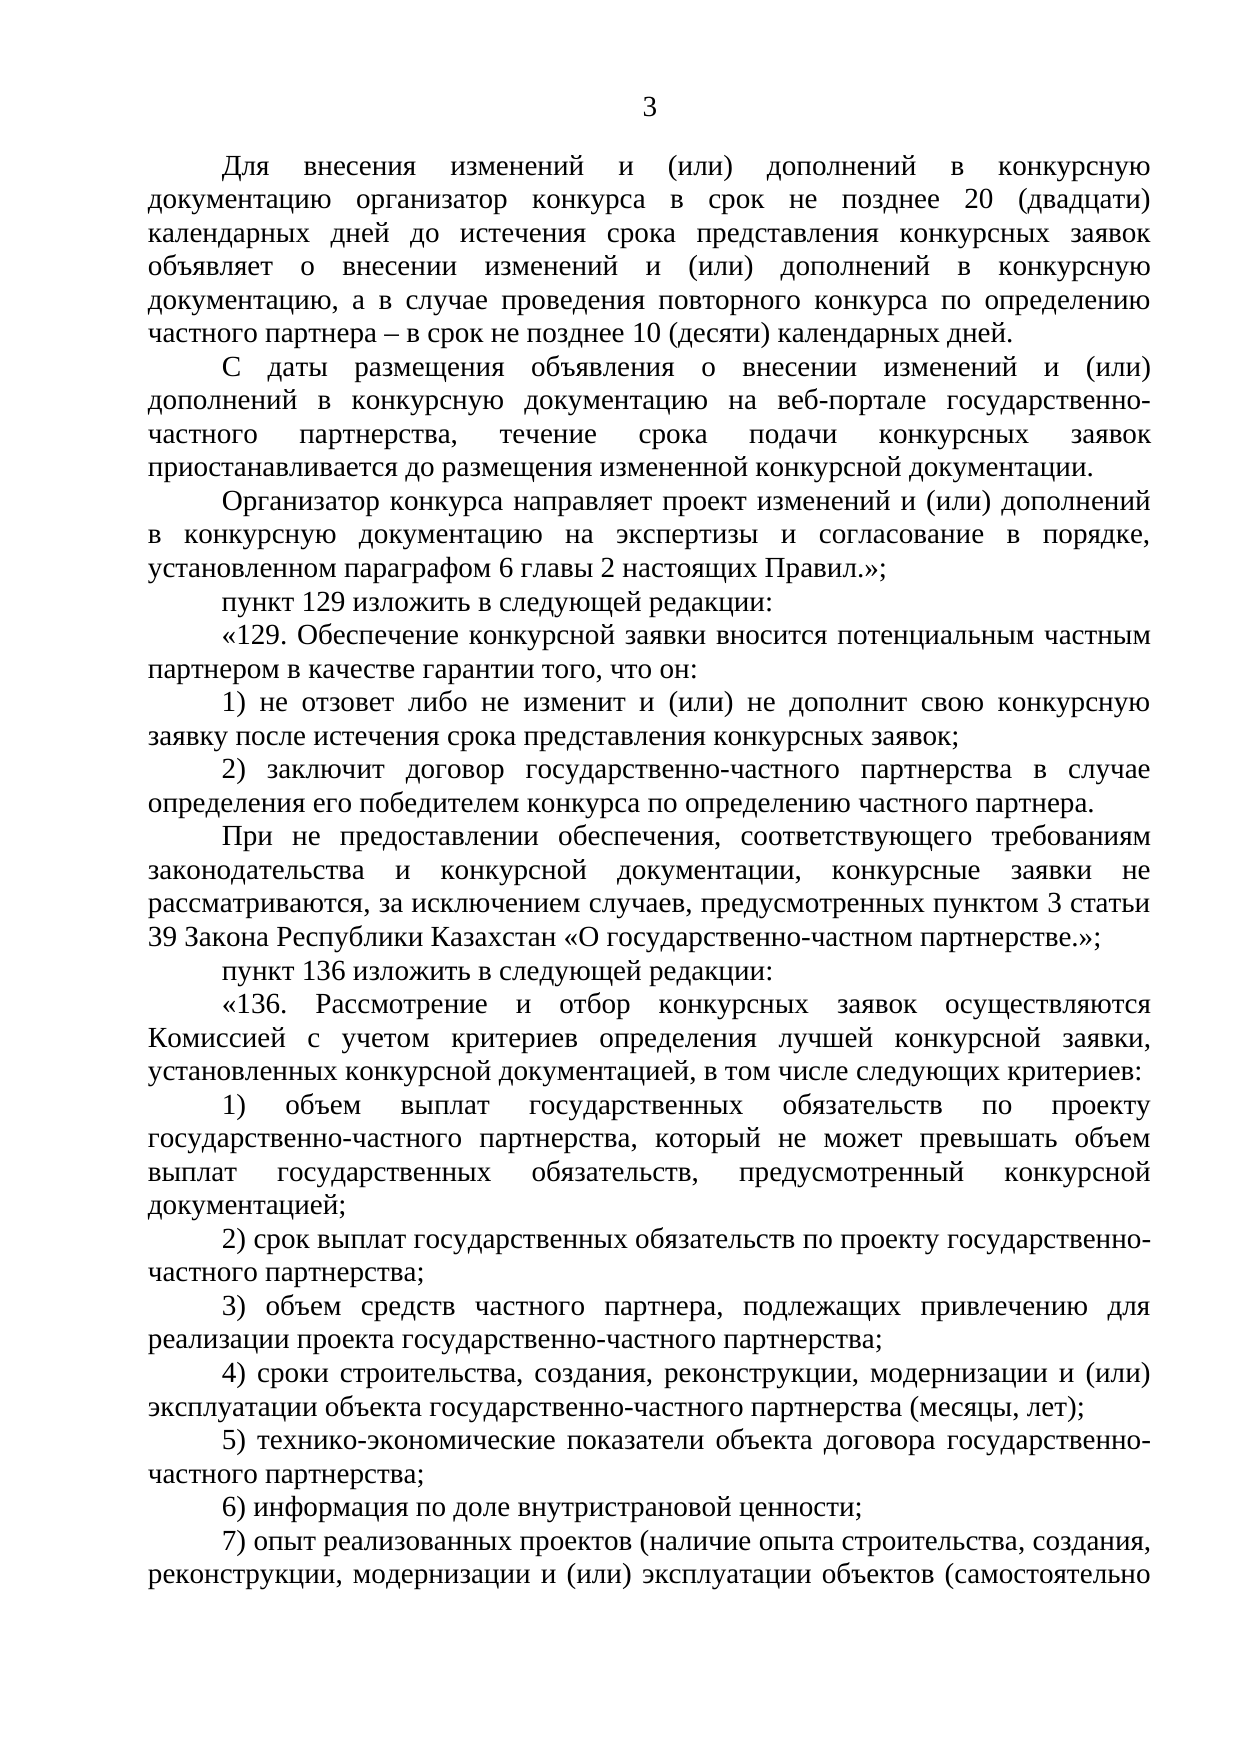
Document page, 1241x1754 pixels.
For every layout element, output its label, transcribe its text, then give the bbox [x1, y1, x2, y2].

text 1) объем выплат государственных обязательств по проекту государственно-частного партнерства, который не может превышать объем выплат государственных обязательств, предусмотренный конкурсной документацией; [148, 1087, 1152, 1221]
text 3) объем средств частного партнера, подлежащих привлечению для реализации проекта государственно-частного партнерства; [148, 1288, 1152, 1355]
text 6) информация по доле внутристрановой ценности; [148, 1489, 1152, 1523]
text 5) технико-экономические показатели объекта договора государственно-частного партнерства; [148, 1422, 1152, 1489]
text пункт 136 изложить в следующей редакции: [148, 953, 1152, 986]
text пункт 129 изложить в следующей редакции: [148, 584, 1152, 617]
text 2) заключит договор государственно-частного партнерства в случае определения его победителем конкурса по определению частного партнера. [148, 751, 1152, 818]
text Организатор конкурса направляет проект изменений и (или) дополнений в конкурсную документацию на экспертизы и согласование в порядке, установленном параграфом 6 главы 2 настоящих Правил.»; [148, 483, 1152, 584]
text «129. Обеспечение конкурсной заявки вносится потенциальным частным партнером в качестве гарантии того, что он: [148, 617, 1152, 684]
text 1) не отзовет либо не изменит и (или) не дополнит свою конкурсную заявку после истечения срока представления конкурсных заявок; [148, 684, 1152, 751]
text «136. Рассмотрение и отбор конкурсных заявок осуществляются Комиссией с учетом критериев определения лучшей конкурсной заявки, установленных конкурсной документацией, в том числе следующих критериев: [148, 986, 1152, 1087]
text 4) сроки строительства, создания, реконструкции, модернизации и (или) эксплуатации объекта государственно-частного партнерства (месяцы, лет); [148, 1355, 1152, 1422]
text При не предоставлении обеспечения, соответствующего требованиям законодательства и конкурсной документации, конкурсные заявки не рассматриваются, за исключением случаев, предусмотренных пунктом 3 статьи 39 Закона Республики Казахстан «О государственно-частном партнерстве.»; [148, 818, 1152, 953]
text Для внесения изменений и (или) дополнений в конкурсную документацию организатор конкурса в срок не позднее 20 (двадцати) календарных дней до истечения срока представления конкурсных заявок объявляет о внесении изменений и (или) дополнений в конкурсную документацию, а в случае проведения повторного конкурса по определению частного партнера – в срок не позднее 10 (десяти) календарных дней. [148, 148, 1152, 349]
text С даты размещения объявления о внесении изменений и (или) дополнений в конкурсную документацию на веб-портале государственно-частного партнерства, течение срока подачи конкурсных заявок приостанавливается до размещения измененной конкурсной документации. [148, 349, 1152, 483]
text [148, 1523, 1152, 1590]
text 2) срок выплат государственных обязательств по проекту государственно-частного партнерства; [148, 1221, 1152, 1288]
